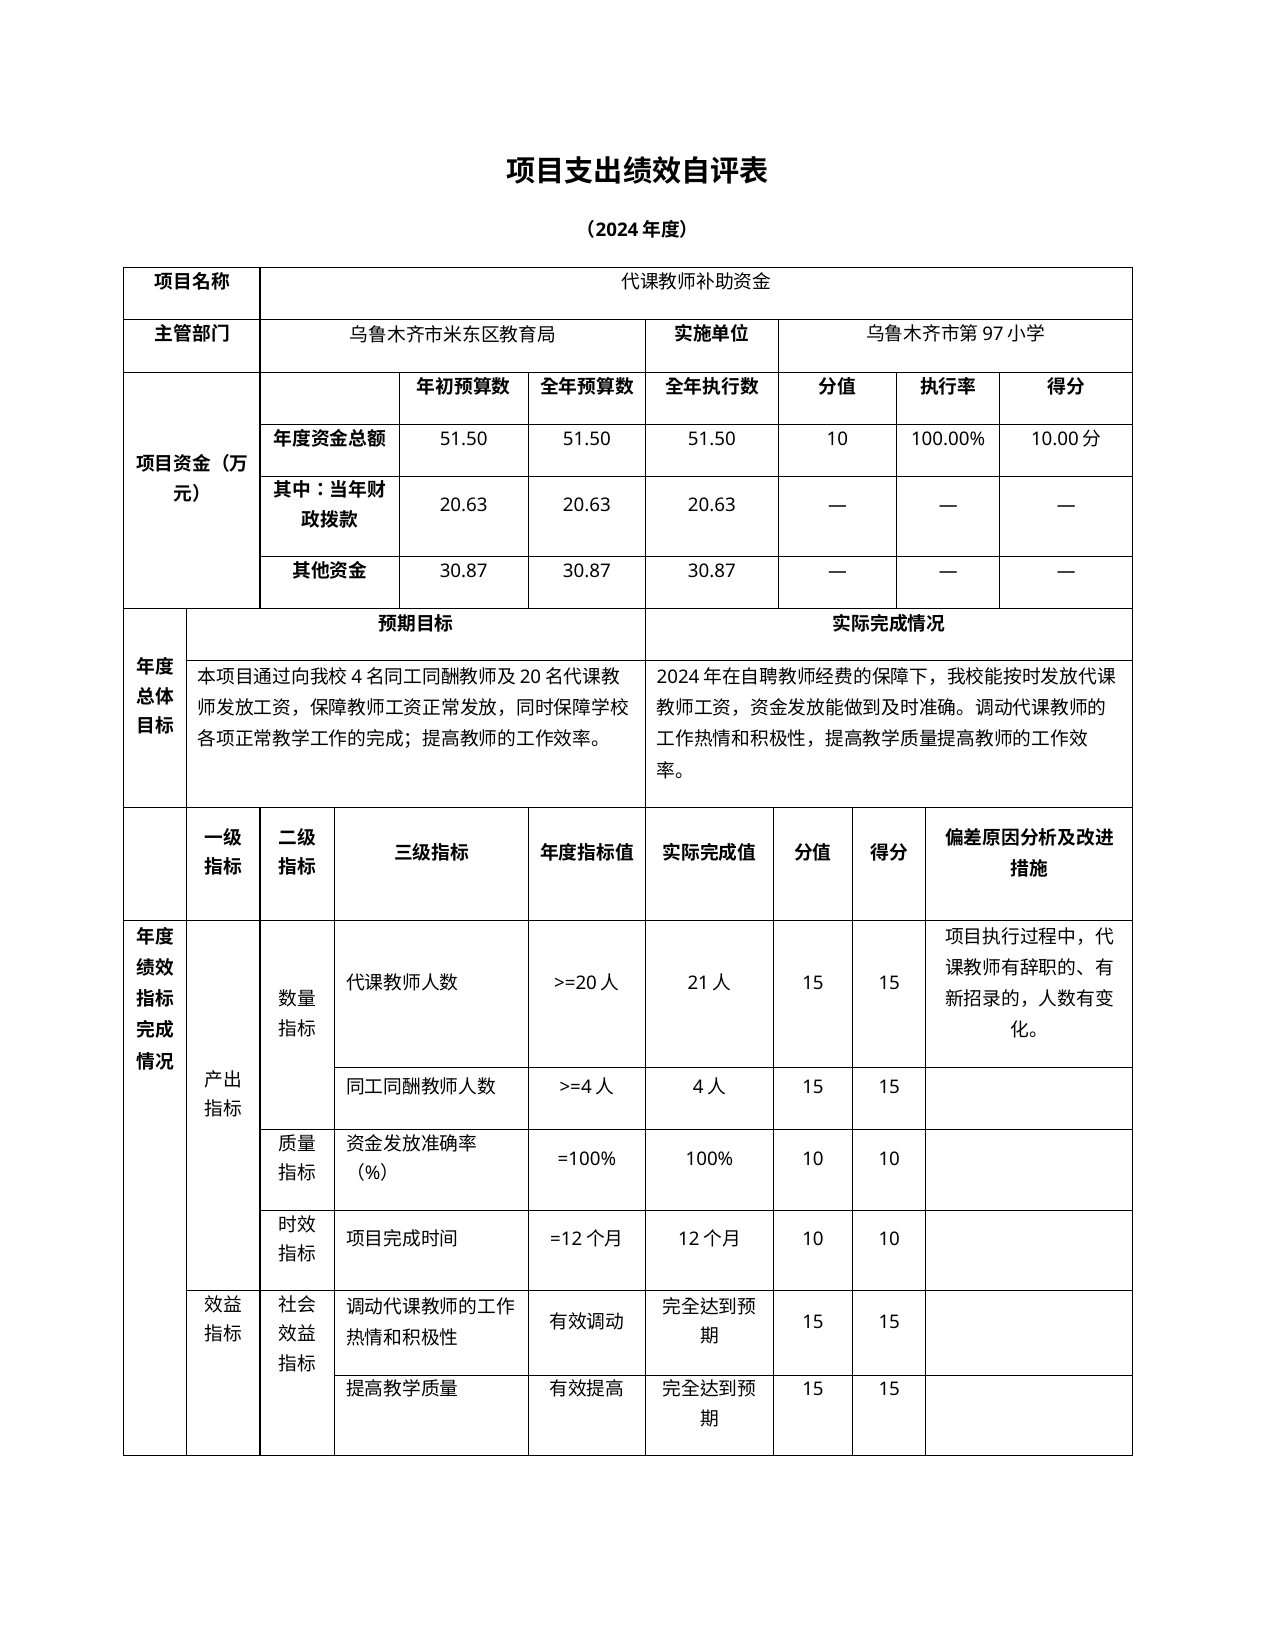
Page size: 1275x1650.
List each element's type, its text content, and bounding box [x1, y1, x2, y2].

table_cell =100% [529, 1130, 645, 1210]
table_cell 100.00% [897, 425, 999, 476]
table_cell 15 [853, 1376, 925, 1455]
table_cell 提高教学质量 [335, 1376, 528, 1455]
table_cell 2024年在自聘教师经费的保障下，我校能按时发放代课教师工资，资金发放能做到及时准确。调动代课教师的工作热情和积极性，提高教学质量提高教师的工作效率。 [646, 661, 1132, 807]
table_cell 15 [774, 1068, 852, 1129]
table_cell 15 [774, 921, 852, 1067]
table_cell — [897, 477, 999, 556]
table_cell 其他资金 [261, 557, 399, 608]
table_cell — [779, 477, 896, 556]
table_cell 三级指标 [335, 808, 528, 920]
table_cell 12个月 [646, 1211, 773, 1290]
table_cell 分值 [774, 808, 852, 920]
table_cell 全年预算数 [529, 373, 645, 424]
table_cell — [897, 557, 999, 608]
table_cell 时效指标 [261, 1211, 334, 1290]
table_cell — [1000, 477, 1132, 556]
table_cell 年度总体目标 [124, 609, 186, 807]
table_cell [926, 1376, 1132, 1455]
table_cell 年度绩效指标完成情况 [124, 921, 186, 1455]
table_cell >=4人 [529, 1068, 645, 1129]
table_cell 数量指标 [261, 921, 334, 1129]
table_cell 完全达到预期 [646, 1291, 773, 1374]
table_cell 10 [853, 1211, 925, 1290]
table_cell 得分 [1000, 373, 1132, 424]
table_cell 20.63 [400, 477, 528, 556]
table_cell 10 [774, 1211, 852, 1290]
text （2024年度） [187, 216, 1087, 242]
table_cell 产出指标 [187, 921, 259, 1290]
table_cell 15 [774, 1376, 852, 1455]
table_cell 预期目标 [187, 609, 645, 660]
table_cell 51.50 [400, 425, 528, 476]
table_cell 年度资金总额 [261, 425, 399, 476]
table_cell 主管部门 [124, 320, 259, 372]
table_cell 二级指标 [261, 808, 334, 920]
table_cell 30.87 [400, 557, 528, 608]
table_cell 30.87 [529, 557, 645, 608]
table_cell 年度指标值 [529, 808, 645, 920]
table_cell 一级指标 [187, 808, 259, 920]
table_cell 10 [779, 425, 896, 476]
table_cell 乌鲁木齐市米东区教育局 [261, 320, 645, 372]
table_cell 10 [853, 1130, 925, 1210]
table_cell [926, 1068, 1132, 1129]
text 项目支出绩效自评表 [187, 150, 1087, 190]
table_cell 20.63 [529, 477, 645, 556]
table_cell 本项目通过向我校4名同工同酬教师及20名代课教师发放工资，保障教师工资正常发放，同时保障学校各项正常教学工作的完成；提高教师的工作效率。 [187, 661, 645, 807]
table_cell 得分 [853, 808, 925, 920]
table_cell 10 [774, 1130, 852, 1210]
table_cell 调动代课教师的工作热情和积极性 [335, 1291, 528, 1374]
table_cell [926, 1291, 1132, 1374]
table_cell 10.00分 [1000, 425, 1132, 476]
table_cell 有效调动 [529, 1291, 645, 1374]
table_cell 项目资金（万元） [124, 373, 259, 608]
table_cell 偏差原因分析及改进措施 [926, 808, 1132, 920]
table_cell [124, 808, 186, 920]
table_cell 有效提高 [529, 1376, 645, 1455]
table_cell 实际完成值 [646, 808, 773, 920]
table_cell 同工同酬教师人数 [335, 1068, 528, 1129]
table_cell 项目完成时间 [335, 1211, 528, 1290]
table_cell >=20人 [529, 921, 645, 1067]
table_cell 其中：当年财政拨款 [261, 477, 399, 556]
table_cell 全年执行数 [646, 373, 778, 424]
table_cell [926, 1211, 1132, 1290]
table_cell 51.50 [529, 425, 645, 476]
table_cell 15 [774, 1291, 852, 1374]
table_cell 100% [646, 1130, 773, 1210]
table_cell 15 [853, 921, 925, 1067]
table_header 项目名称 [124, 268, 259, 319]
table_cell — [779, 557, 896, 608]
table_cell 实际完成情况 [646, 609, 1132, 660]
table_cell 年初预算数 [400, 373, 528, 424]
table_cell 21人 [646, 921, 773, 1067]
table_cell 分值 [779, 373, 896, 424]
table_cell 质量指标 [261, 1130, 334, 1210]
table_cell 社会效益指标 [261, 1291, 334, 1455]
table_cell 实施单位 [646, 320, 778, 372]
table_header 代课教师补助资金 [261, 268, 1132, 319]
table_cell 效益指标 [187, 1291, 259, 1455]
table_cell =12个月 [529, 1211, 645, 1290]
table_cell 乌鲁木齐市第97小学 [779, 320, 1132, 372]
table_cell 4人 [646, 1068, 773, 1129]
table_cell — [1000, 557, 1132, 608]
table_cell 51.50 [646, 425, 778, 476]
table_cell [926, 1130, 1132, 1210]
table_cell 15 [853, 1291, 925, 1374]
table_cell [261, 373, 399, 424]
table_cell 代课教师人数 [335, 921, 528, 1067]
table_cell 项目执行过程中，代课教师有辞职的、有新招录的，人数有变化。 [926, 921, 1132, 1067]
table_cell 30.87 [646, 557, 778, 608]
table_cell 执行率 [897, 373, 999, 424]
table_cell 20.63 [646, 477, 778, 556]
table_cell 完全达到预期 [646, 1376, 773, 1455]
table_cell 15 [853, 1068, 925, 1129]
table_cell 资金发放准确率（%） [335, 1130, 528, 1210]
